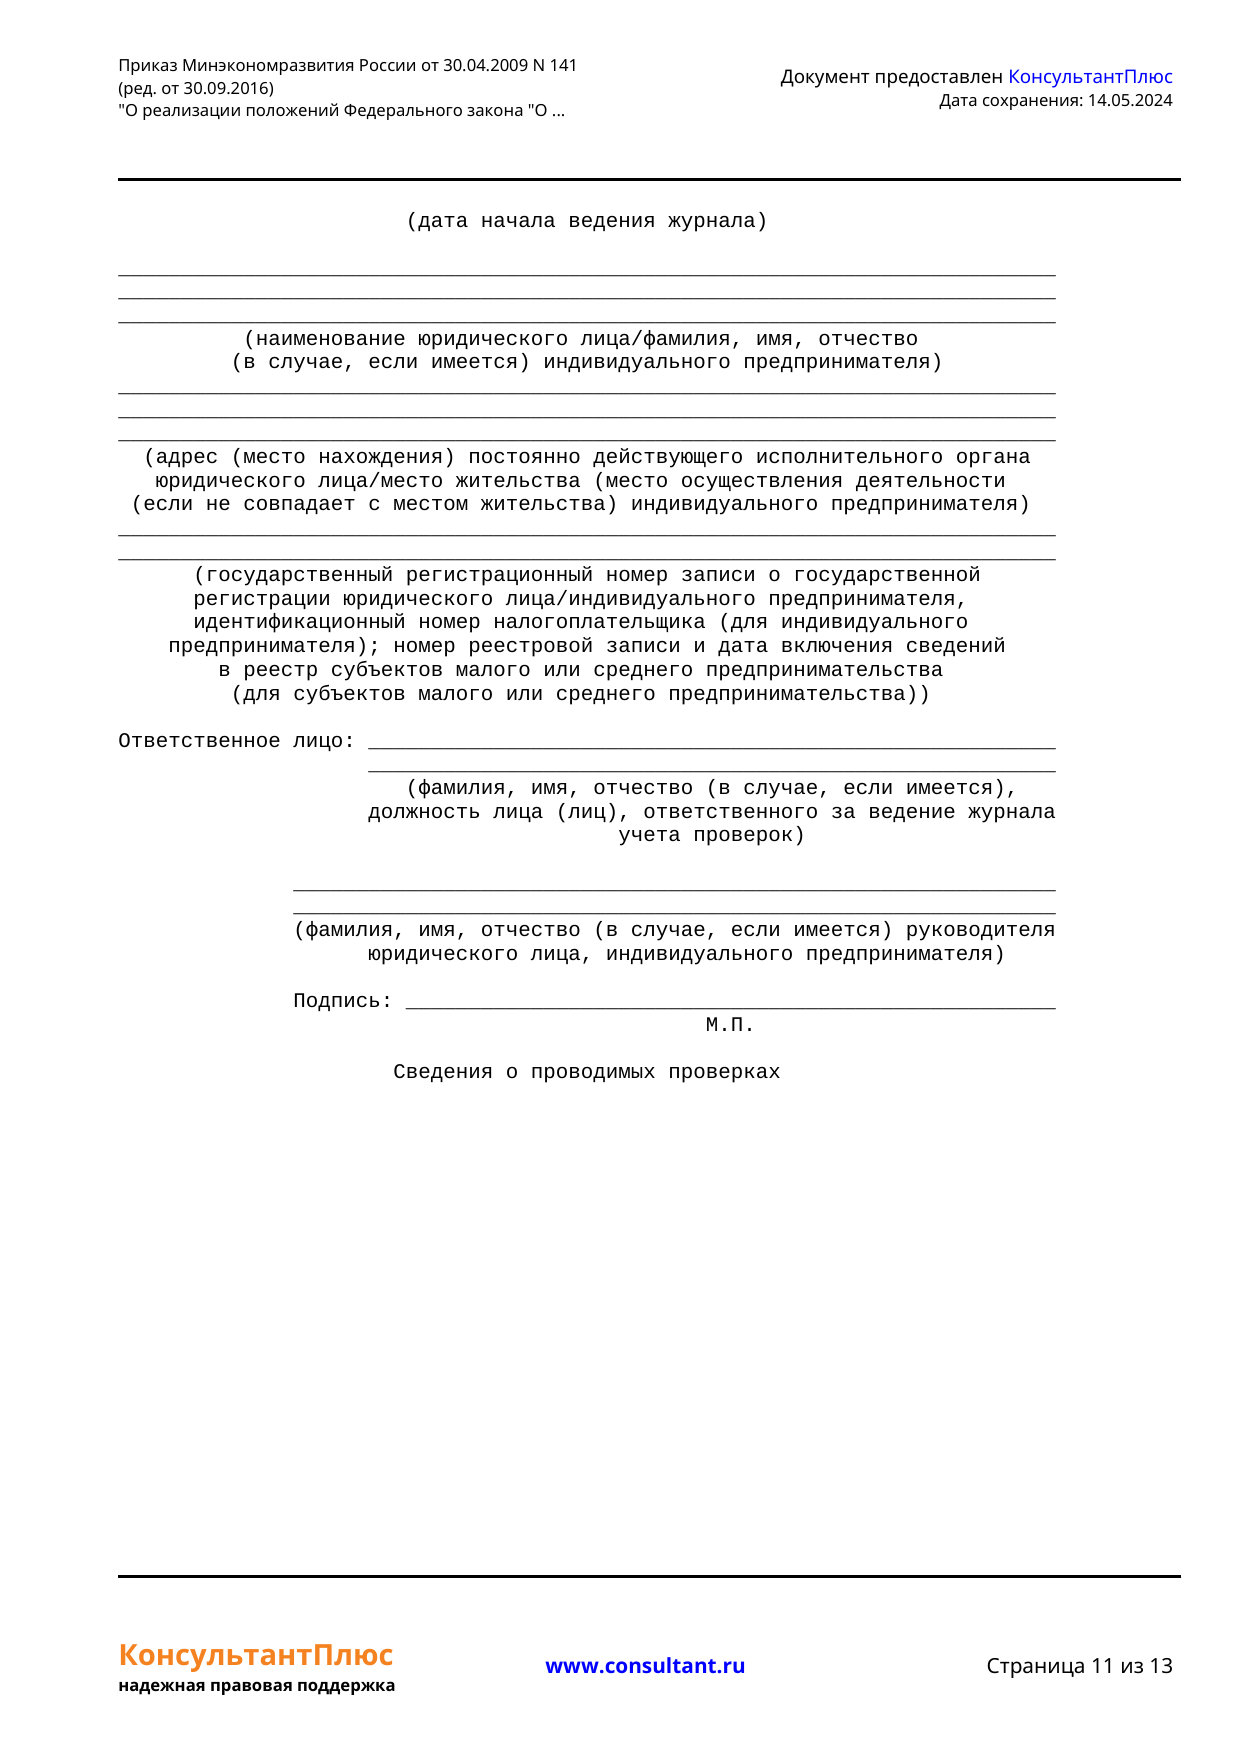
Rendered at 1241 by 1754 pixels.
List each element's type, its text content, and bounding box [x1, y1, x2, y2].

text (для субъектов малого или среднего предпринимательства)) [118, 682, 1181, 706]
text М.П. [118, 1013, 1181, 1037]
text ___________________________________________________________________________ [118, 257, 1181, 281]
text учета проверок) [118, 824, 1181, 848]
text регистрации юридического лица/индивидуального предпринимателя, [118, 588, 1181, 612]
text ___________________________________________________________________________ [118, 541, 1181, 564]
text (в случае, если имеется) индивидуального предпринимателя) [118, 351, 1181, 375]
text ___________________________________________________________________________ [118, 517, 1181, 541]
text (наименование юридического лица/фамилия, имя, отчество [118, 328, 1181, 351]
text Ответственное лицо: _______________________________________________________ [118, 730, 1181, 753]
text юридического лица/место жительства (место осуществления деятельности [118, 470, 1181, 493]
text _______________________________________________________ [118, 753, 1181, 777]
text (государственный регистрационный номер записи о государственной [118, 564, 1181, 588]
text (дата начала ведения журнала) [118, 209, 1181, 233]
text ___________________________________________________________________________ [118, 399, 1181, 422]
text Подпись: ____________________________________________________ [118, 990, 1181, 1013]
text _____________________________________________________________ [118, 895, 1181, 919]
text ___________________________________________________________________________ [118, 304, 1181, 328]
text юридического лица, индивидуального предпринимателя) [118, 943, 1181, 966]
text в реестр субъектов малого или среднего предпринимательства [118, 659, 1181, 682]
text (фамилия, имя, отчество (в случае, если имеется) руководителя [118, 919, 1181, 943]
text предпринимателя); номер реестровой записи и дата включения сведений [118, 635, 1181, 659]
text (фамилия, имя, отчество (в случае, если имеется), [118, 777, 1181, 801]
text ___________________________________________________________________________ [118, 375, 1181, 399]
text ___________________________________________________________________________ [118, 281, 1181, 304]
text должность лица (лиц), ответственного за ведение журнала [118, 801, 1181, 824]
text (если не совпадает с местом жительства) индивидуального предпринимателя) [118, 493, 1181, 517]
text Сведения о проводимых проверках [118, 1061, 1181, 1084]
text (адрес (место нахождения) постоянно действующего исполнительного органа [118, 446, 1181, 470]
text идентификационный номер налогоплательщика (для индивидуального [118, 612, 1181, 635]
text ___________________________________________________________________________ [118, 422, 1181, 446]
text _____________________________________________________________ [118, 872, 1181, 895]
